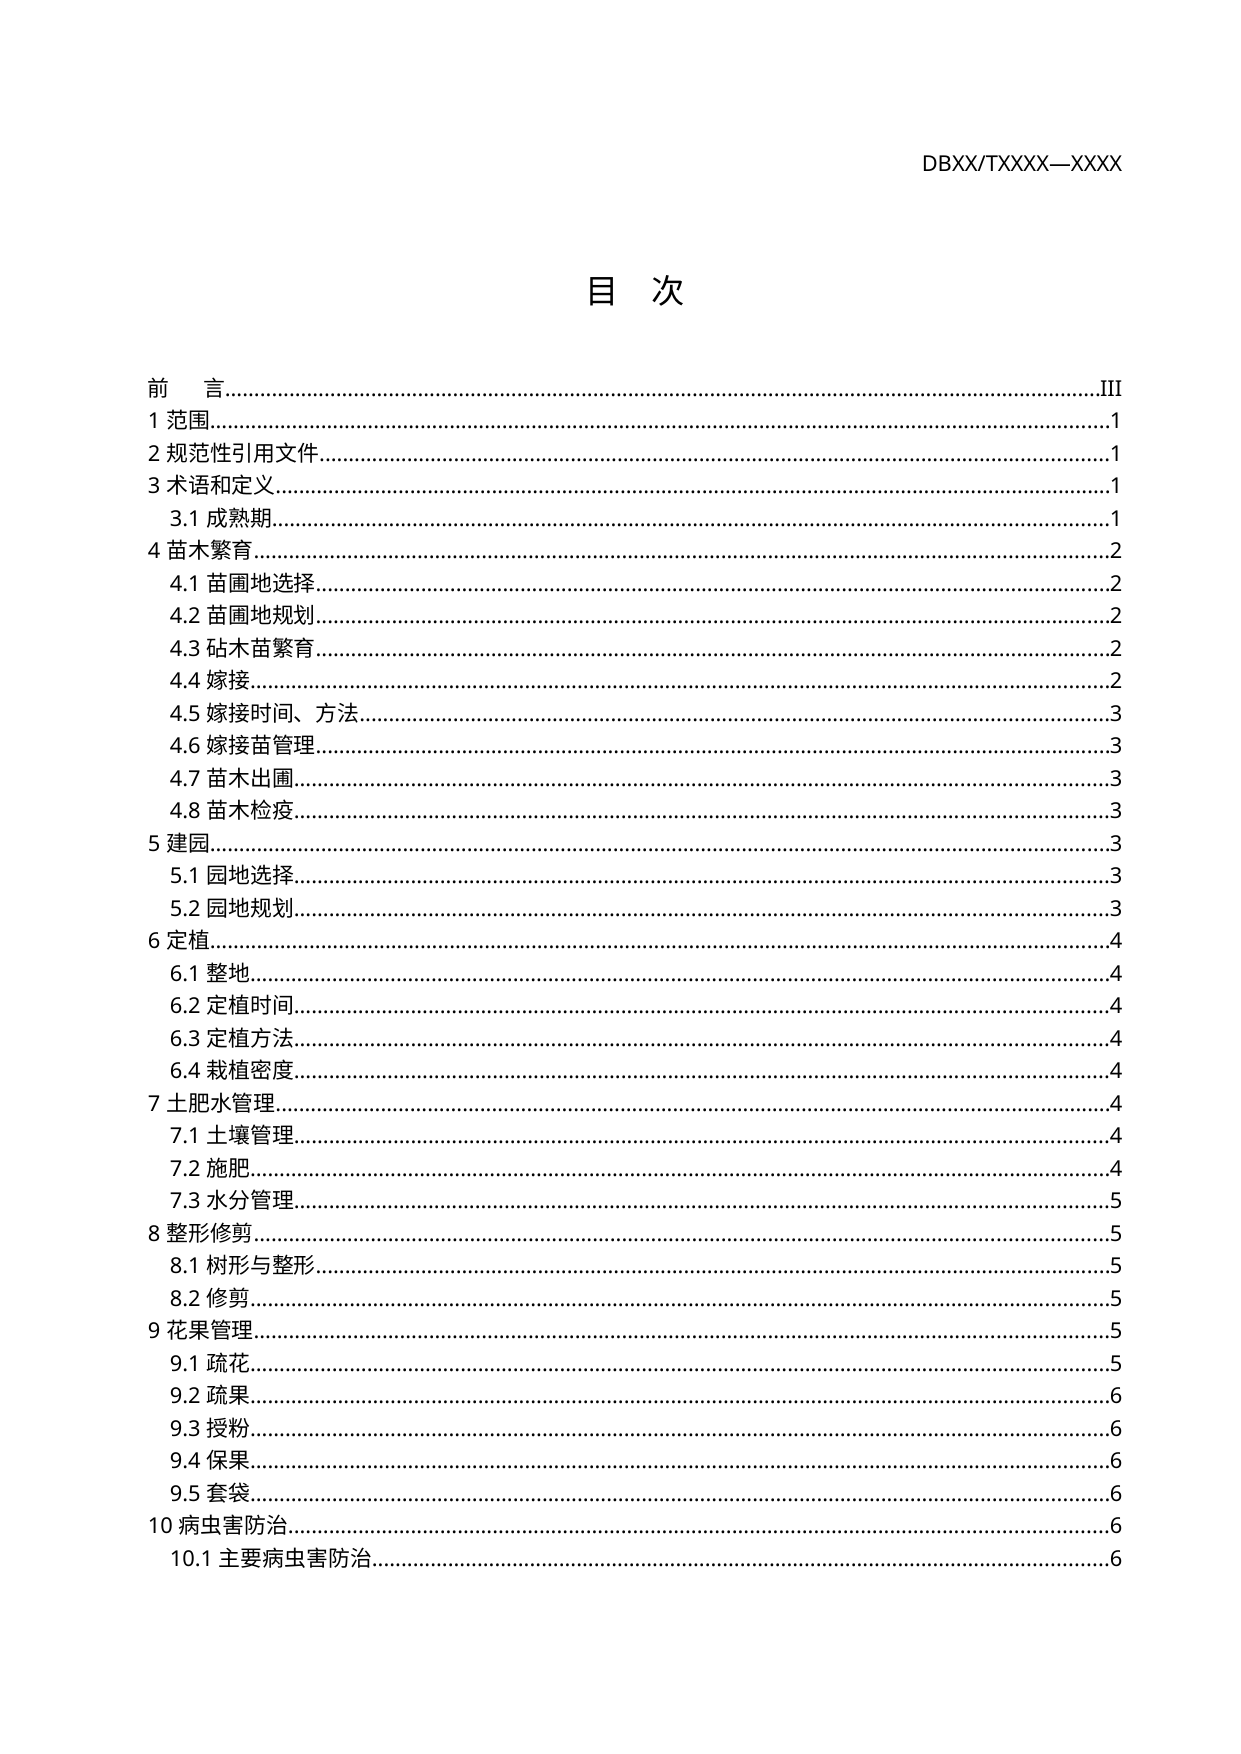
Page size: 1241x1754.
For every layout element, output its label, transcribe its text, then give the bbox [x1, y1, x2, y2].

text 9.5 套袋 6 [169, 1476, 1122, 1508]
text 6.2 定植时间 4 [169, 988, 1122, 1021]
text 7 土肥水管理 4 [148, 1086, 1122, 1118]
text 9.4 保果 6 [169, 1443, 1122, 1476]
text 9 花果管理 5 [148, 1313, 1122, 1346]
text 6 定植 4 [148, 923, 1122, 956]
text 4.1 苗圃地选择 2 [169, 566, 1122, 598]
text 4.8 苗木检疫 3 [169, 793, 1122, 826]
text 8.1 树形与整形 5 [169, 1248, 1122, 1281]
text 10.1 主要病虫害防治 6 [169, 1541, 1122, 1573]
text 9.1 疏花 5 [169, 1346, 1122, 1378]
text 4.2 苗圃地规划 2 [169, 598, 1122, 631]
text 5.1 园地选择 3 [169, 858, 1122, 891]
text 7.3 水分管理 5 [169, 1183, 1122, 1216]
text 6.1 整地 4 [169, 956, 1122, 988]
text 4.4 嫁接 2 [169, 663, 1122, 696]
text 6.4 栽植密度 4 [169, 1053, 1122, 1086]
text 1 范围 1 [148, 403, 1122, 436]
text 3 术语和定义 1 [148, 468, 1122, 501]
text 7.1 土壤管理 4 [169, 1118, 1122, 1151]
text 8.2 修剪 5 [169, 1281, 1122, 1313]
text 5.2 园地规划 3 [169, 891, 1122, 923]
text 4.3 砧木苗繁育 2 [169, 631, 1122, 663]
text 9.3 授粉 6 [169, 1411, 1122, 1443]
text 前言 III [148, 371, 1122, 403]
text 8 整形修剪 5 [148, 1216, 1122, 1248]
text 目次 [148, 257, 1122, 322]
text 3.1 成熟期 1 [169, 501, 1122, 533]
text 4.7 苗木出圃 3 [169, 761, 1122, 793]
text 7.2 施肥 4 [169, 1151, 1122, 1183]
text 5 建园 3 [148, 826, 1122, 858]
text 9.2 疏果 6 [169, 1378, 1122, 1411]
text 4.6 嫁接苗管理 3 [169, 728, 1122, 761]
text 10 病虫害防治 6 [148, 1508, 1122, 1541]
text 6.3 定植方法 4 [169, 1021, 1122, 1053]
text 4.5 嫁接时间、方法 3 [169, 696, 1122, 728]
text 2 规范性引用文件 1 [148, 436, 1122, 468]
text 4 苗木繁育 2 [148, 533, 1122, 566]
